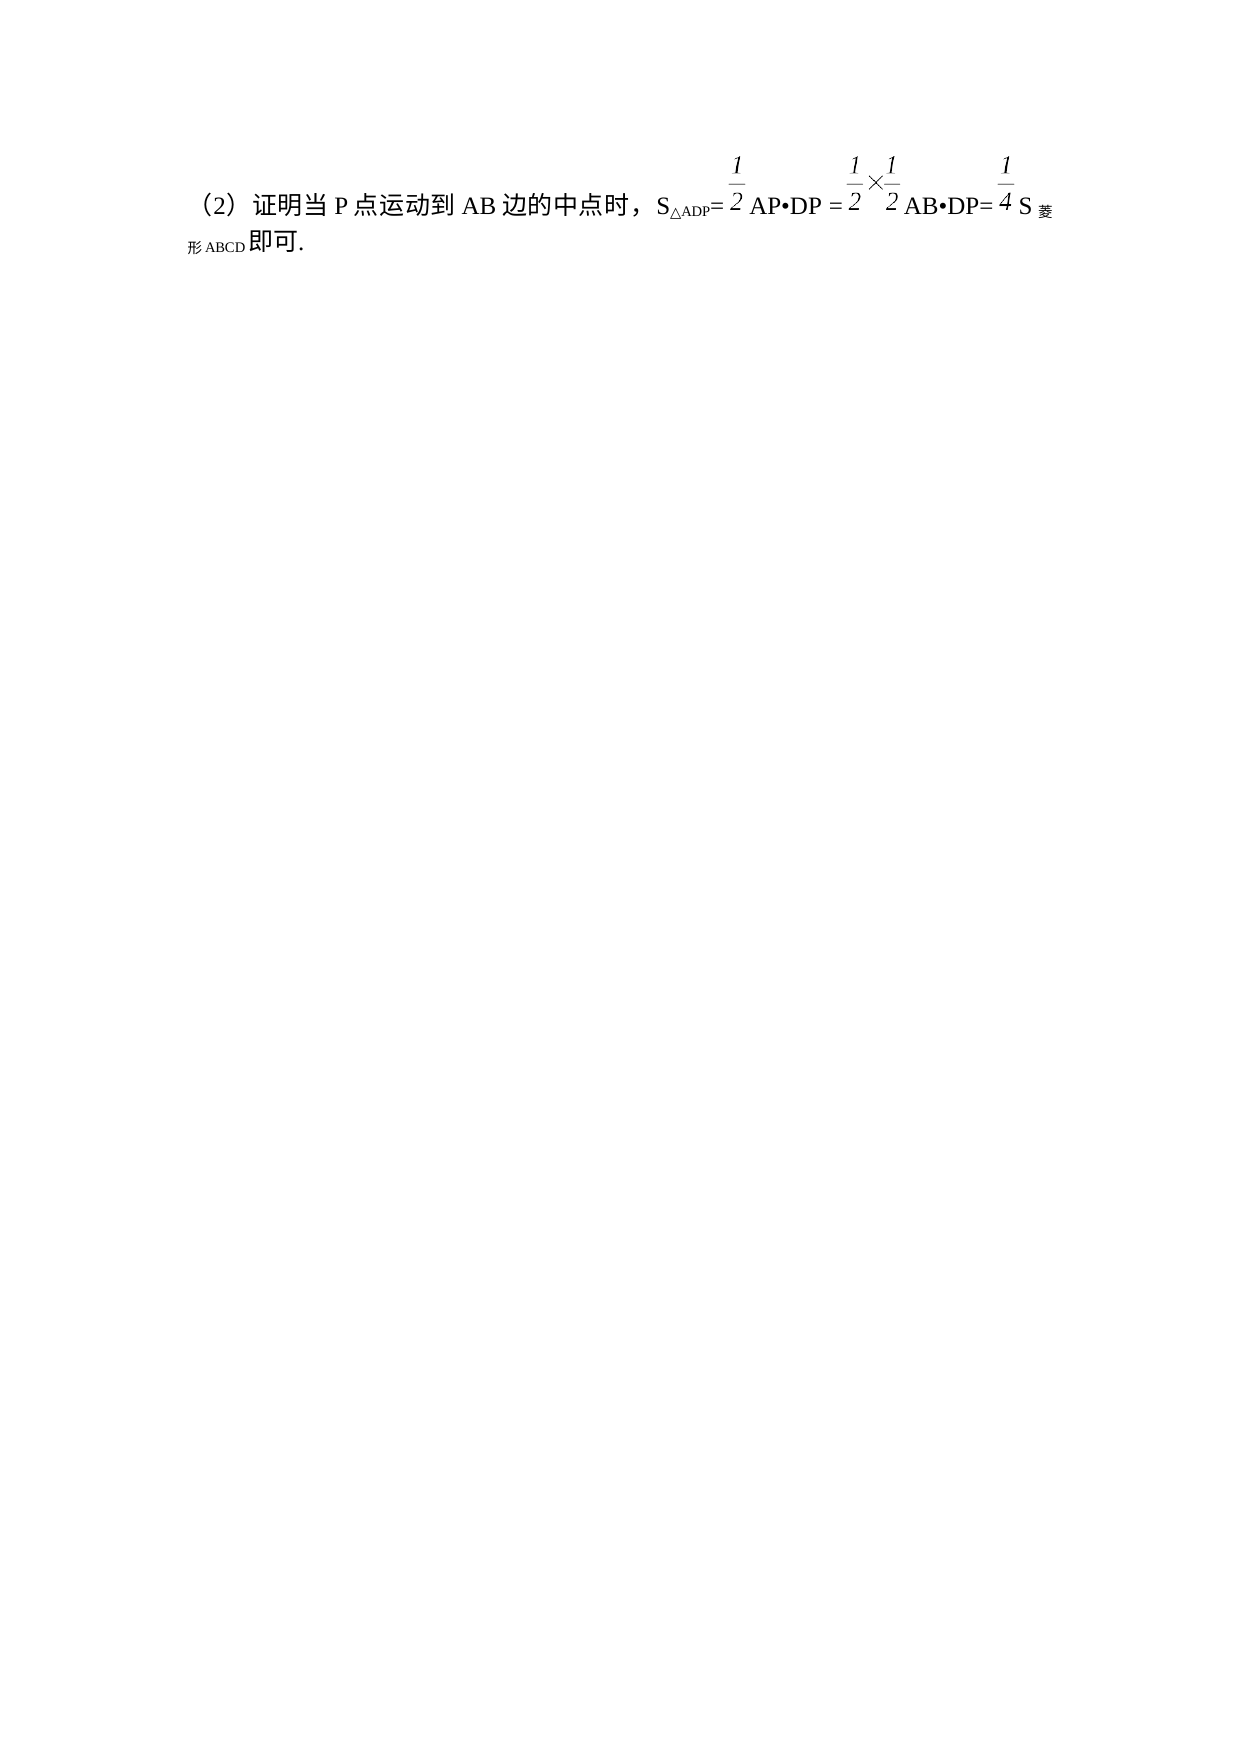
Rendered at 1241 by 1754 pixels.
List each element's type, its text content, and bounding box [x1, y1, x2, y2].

text （2）证明当P点运动到AB边的中点时，S△ADP=AP•DP =AB•DP=S菱形ABCD即可. [187, 150, 1053, 258]
